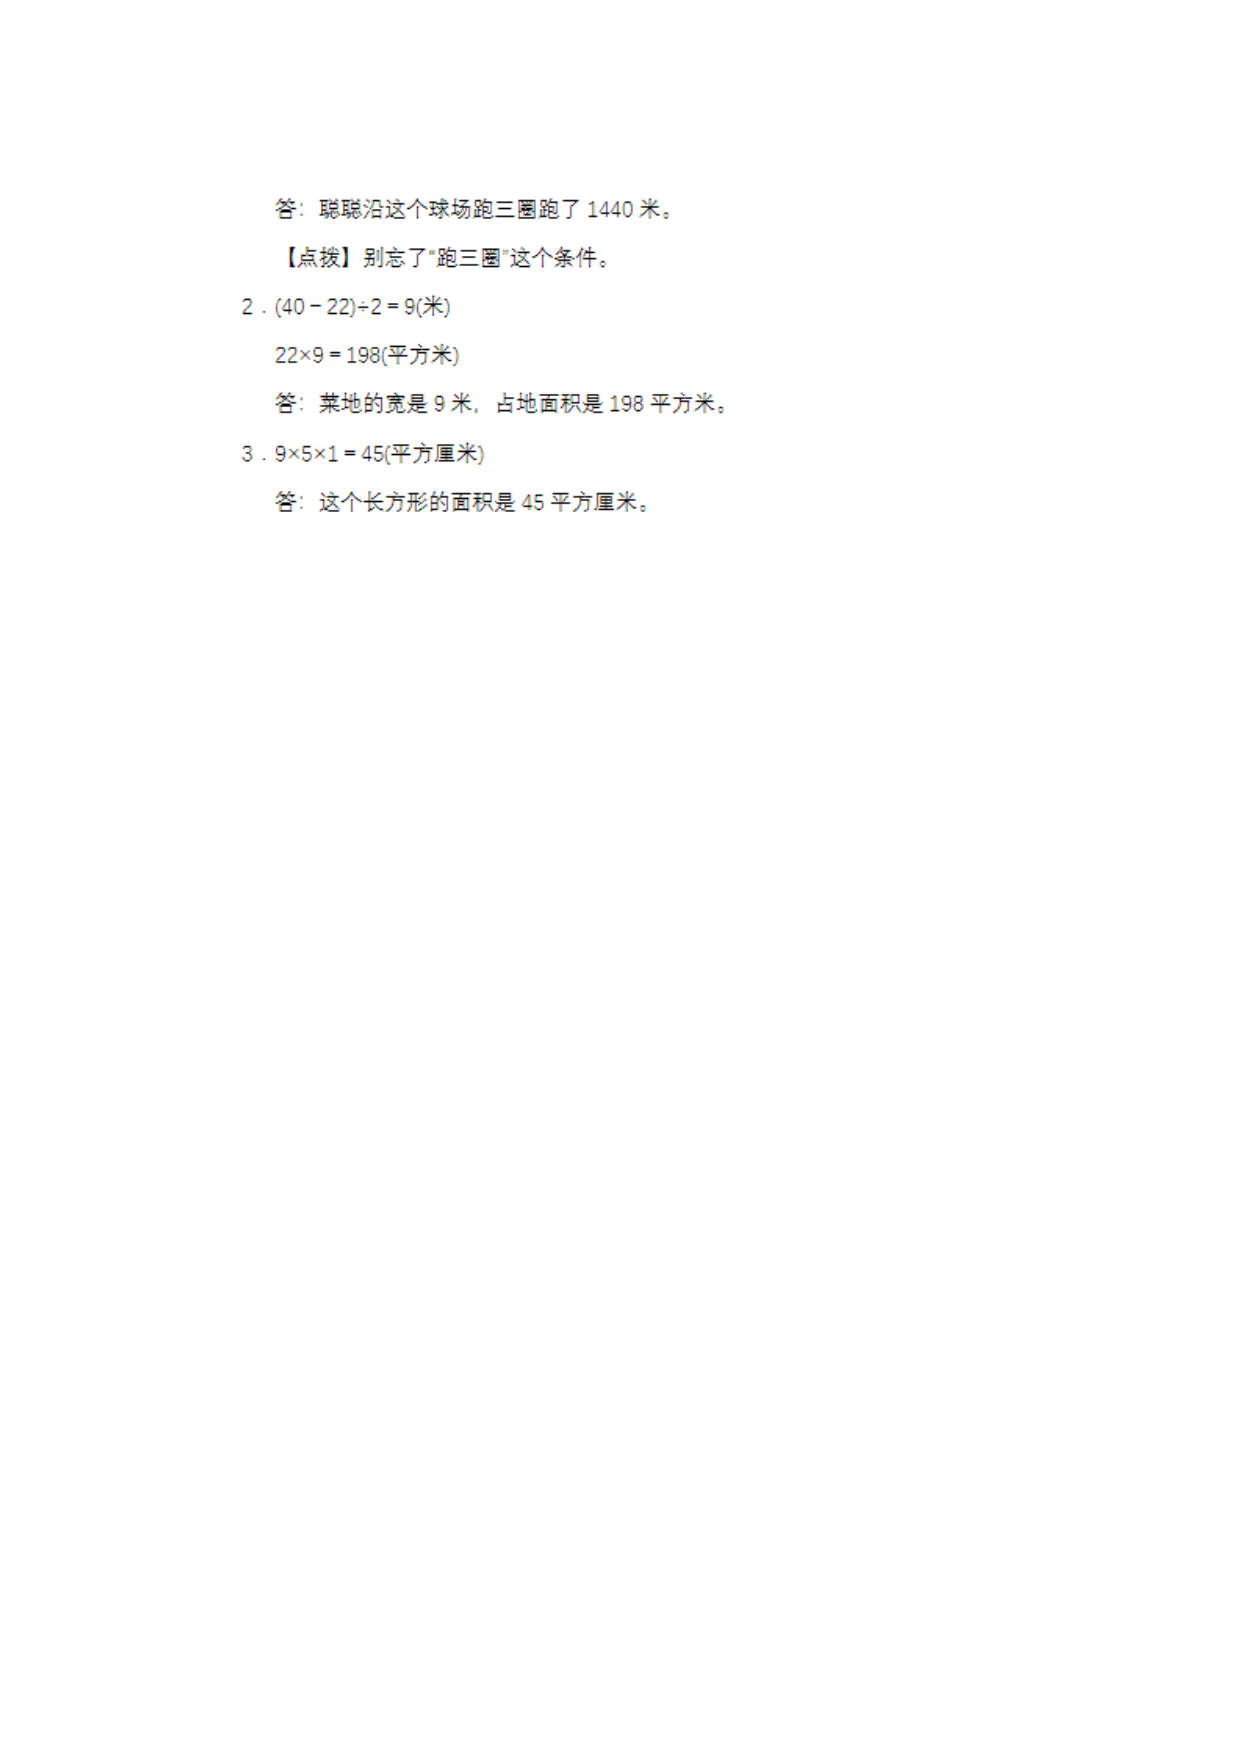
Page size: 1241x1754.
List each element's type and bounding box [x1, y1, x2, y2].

picture [187, 162, 949, 559]
